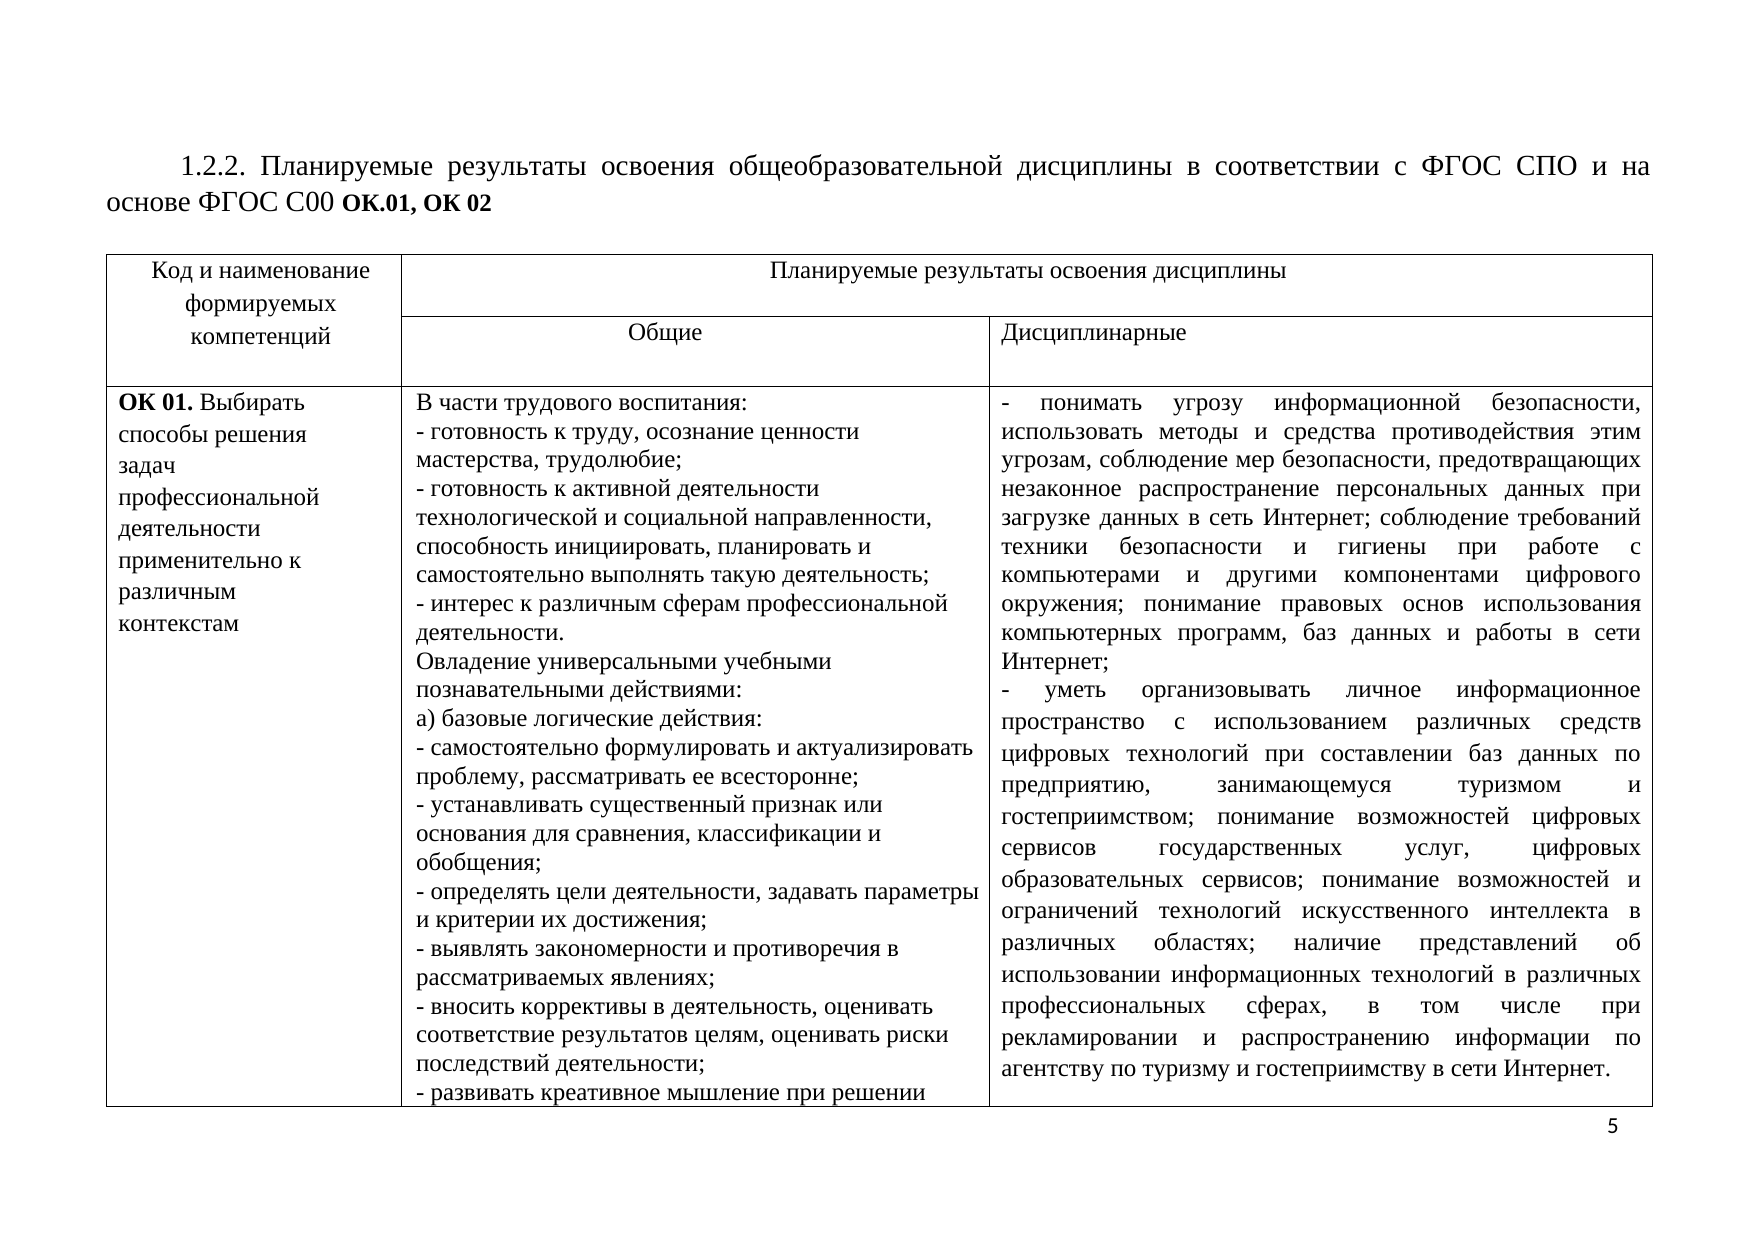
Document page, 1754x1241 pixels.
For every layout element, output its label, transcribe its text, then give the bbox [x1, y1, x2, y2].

text 1.2.2. Планируемые результаты освоения общеобразовательной дисциплины в соответствии с ФГОС СПО и на основе ФГОС С00 ОК.01, ОК 02 [106, 148, 1652, 218]
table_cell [402, 387, 989, 1106]
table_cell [990, 387, 1652, 1106]
table_header Код и наименование формируемых компетенций [107, 255, 401, 386]
table_cell Общие [402, 317, 989, 386]
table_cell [107, 387, 401, 1106]
table_cell Дисциплинарные [990, 317, 1652, 386]
table_header Планируемые результаты освоения дисциплины [402, 255, 1652, 316]
